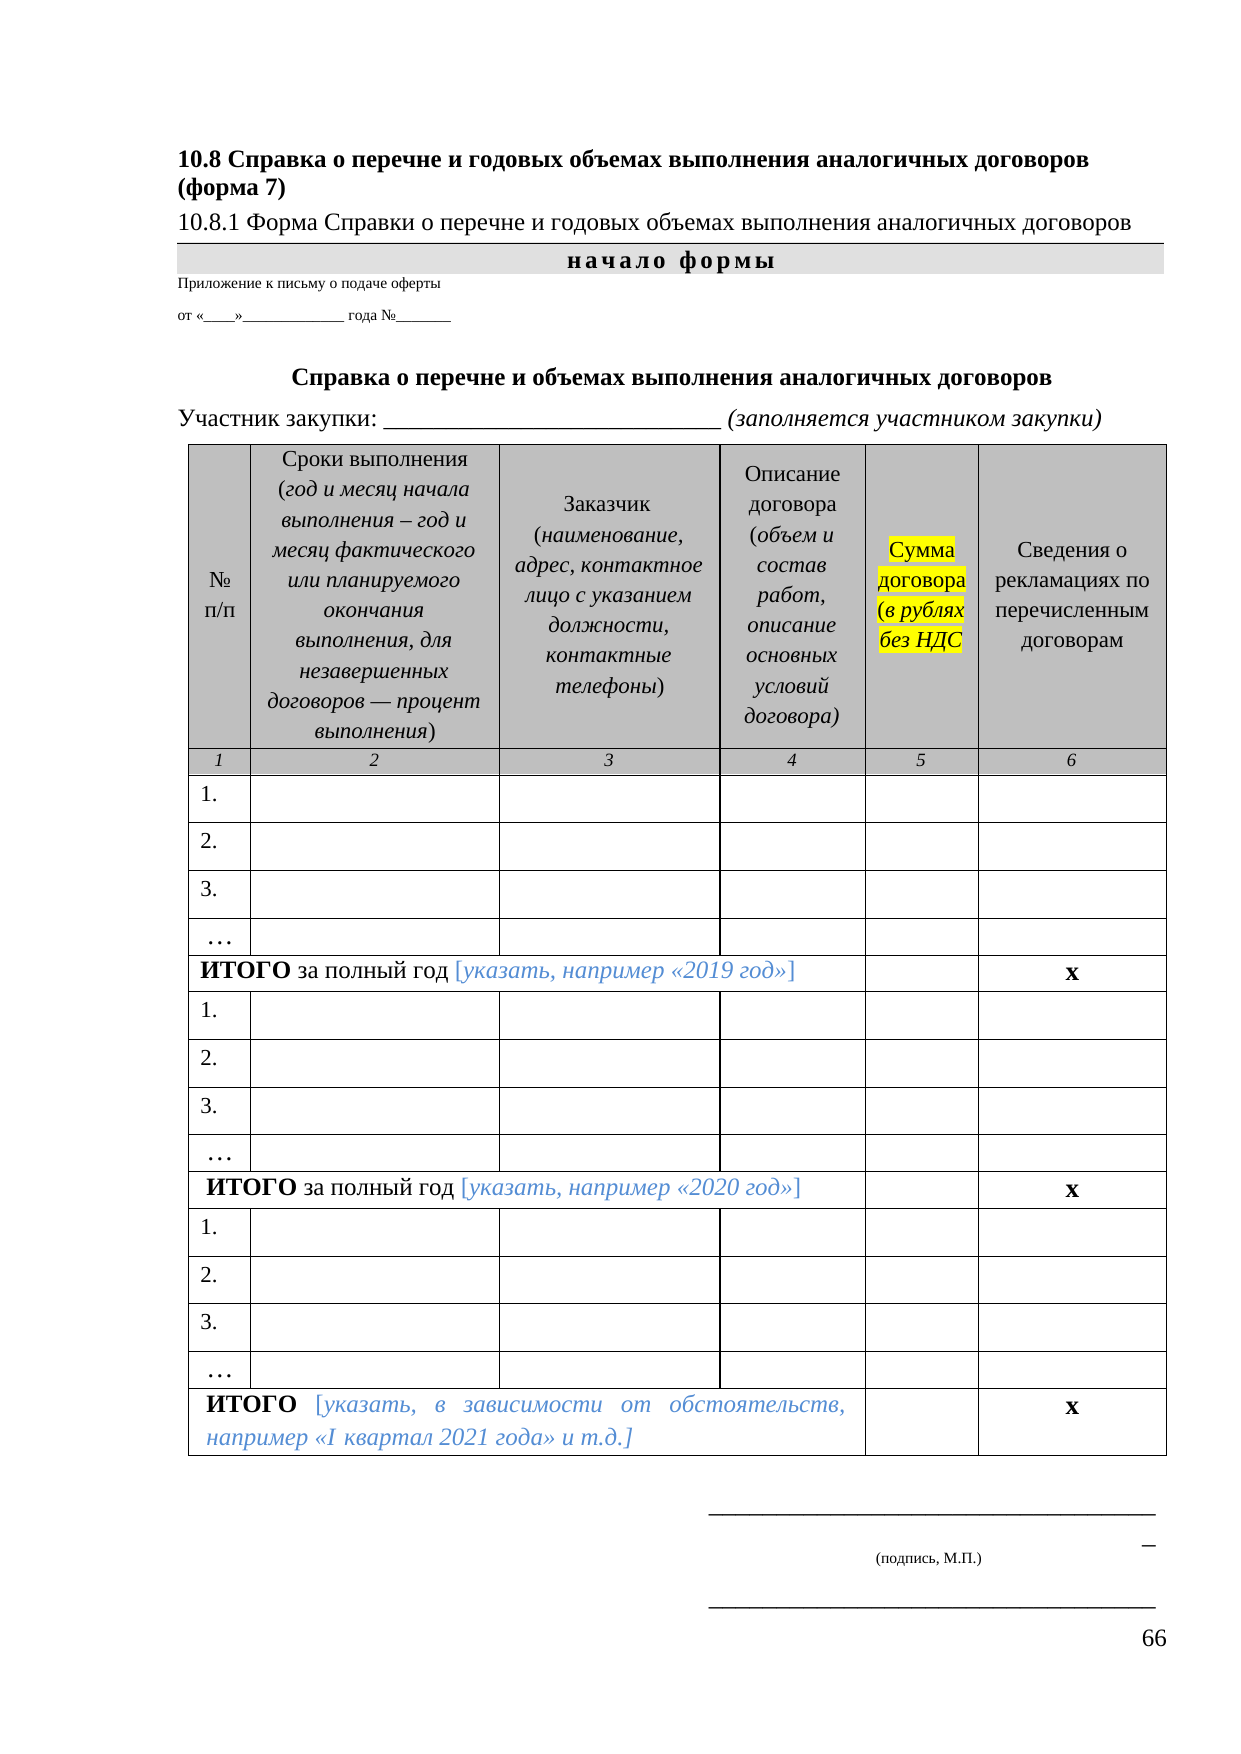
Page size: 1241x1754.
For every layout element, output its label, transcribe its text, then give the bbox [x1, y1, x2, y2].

table_cell [979, 1040, 1166, 1087]
table_cell [500, 992, 719, 1039]
table_cell [251, 823, 499, 870]
table_header __________________________________ (подпись, М.П.) [691, 1456, 1167, 1581]
table_cell 4 [721, 749, 865, 774]
table_cell [721, 1088, 865, 1134]
table_cell [866, 1040, 978, 1087]
table_cell … [189, 1135, 250, 1171]
table_cell [866, 956, 978, 991]
table_cell [979, 776, 1166, 822]
table_cell [979, 871, 1166, 918]
table_cell [979, 919, 1166, 954]
table_cell [500, 1040, 719, 1087]
table_cell [189, 1304, 250, 1351]
table_cell [866, 1352, 978, 1388]
table_cell [979, 1352, 1166, 1388]
table_cell … [189, 1352, 250, 1388]
table_cell [866, 1088, 978, 1134]
table_cell [500, 1352, 719, 1388]
table_cell [979, 1088, 1166, 1134]
table_header Заказчик (наименование, адрес, контактное лицо с указанием должности, контактные телефоны) [500, 445, 719, 748]
table_cell [189, 1040, 250, 1087]
table_cell [721, 776, 865, 822]
table_header Описание договора (объем и состав работ, описание основных условий договора) [721, 445, 865, 748]
table_cell 5 [866, 749, 978, 774]
text 10.8 Справка о перечне и годовых объемах выполнения аналогичных договоров (форма 7) [177, 144, 1167, 201]
table_cell [866, 919, 978, 954]
table_cell [866, 1172, 978, 1208]
text Участник закупки: ___________________________ (заполняется участником закупки) [177, 403, 1167, 432]
table_cell [866, 1209, 978, 1256]
table_cell [979, 1304, 1166, 1351]
table_cell [979, 1209, 1166, 1256]
table_cell [251, 1040, 499, 1087]
table_cell [979, 823, 1166, 870]
table_cell [866, 1135, 978, 1171]
table_cell [721, 823, 865, 870]
table_cell [500, 1209, 719, 1256]
table_cell [251, 1257, 499, 1303]
table_cell [189, 871, 250, 918]
table_cell [721, 919, 865, 954]
table_cell [500, 871, 719, 918]
table_cell [721, 1209, 865, 1256]
table_cell [721, 1040, 865, 1087]
table_cell [189, 992, 250, 1039]
table_cell [500, 823, 719, 870]
table_cell [251, 919, 499, 954]
table_cell [251, 1135, 499, 1171]
table_cell [721, 992, 865, 1039]
table_cell [500, 1135, 719, 1171]
table_cell [251, 776, 499, 822]
table_cell [866, 823, 978, 870]
table_cell х [979, 1389, 1166, 1455]
table_cell 6 [979, 749, 1166, 774]
table_cell [721, 871, 865, 918]
table_cell 1 [189, 749, 250, 774]
table_cell [866, 1304, 978, 1351]
table_header Сроки выполнения (год и месяц начала выполнения – год и месяц фактического или планируемого окончания выполнения, для незавершенных договоров — процент выполнения) [251, 445, 499, 748]
table_cell [251, 1304, 499, 1351]
table_cell [979, 1135, 1166, 1171]
table_cell [866, 871, 978, 918]
table_cell 3 [500, 749, 719, 774]
text 10.8.1 Форма Справки о перечне и годовых объемах выполнения аналогичных договоров [177, 207, 1167, 236]
text Справка о перечне и объемах выполнения аналогичных договоров [177, 362, 1167, 390]
table_cell [500, 919, 719, 954]
table_cell [979, 992, 1166, 1039]
table_cell [866, 1257, 978, 1303]
table_cell [721, 1304, 865, 1351]
table_cell х [979, 956, 1166, 991]
table_cell ИТОГО за полный год [указать, например «2020 год»] [189, 1172, 865, 1208]
table_cell [189, 1088, 250, 1134]
table_cell [189, 1257, 250, 1303]
table_cell [251, 871, 499, 918]
table_cell [251, 1209, 499, 1256]
table_cell [189, 1209, 250, 1256]
text Приложение к письму о подаче оферты от «____»_____________ года №_______ [177, 274, 1167, 337]
table_cell [721, 1135, 865, 1171]
table_cell [189, 823, 250, 870]
table_cell ИТОГО [указать, в зависимости от обстоятельств, например «I квартал 2021 года» и т.д.] [189, 1389, 865, 1455]
table_cell [721, 1352, 865, 1388]
table_header Сумма договора (в рублях без НДС [866, 445, 978, 748]
table_cell ИТОГО за полный год [указать, например «2019 год»] [189, 956, 865, 991]
table_header Сведения о рекламациях по перечисленным договорам [979, 445, 1166, 748]
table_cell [691, 1581, 1167, 1612]
table_cell [500, 1304, 719, 1351]
table_cell [251, 992, 499, 1039]
table_cell [500, 776, 719, 822]
table_cell [251, 1352, 499, 1388]
table_cell [979, 1257, 1166, 1303]
table_cell [500, 1257, 719, 1303]
table_cell [721, 1257, 865, 1303]
table_cell [189, 776, 250, 822]
table_cell … [189, 919, 250, 954]
text начало формы [177, 244, 1164, 274]
table_cell х [979, 1172, 1166, 1208]
table_cell 2 [251, 749, 499, 774]
table_cell [866, 992, 978, 1039]
table_cell [866, 1389, 978, 1455]
table_header № п/п [189, 445, 250, 748]
table_cell [251, 1088, 499, 1134]
table_cell [866, 776, 978, 822]
table_cell [500, 1088, 719, 1134]
